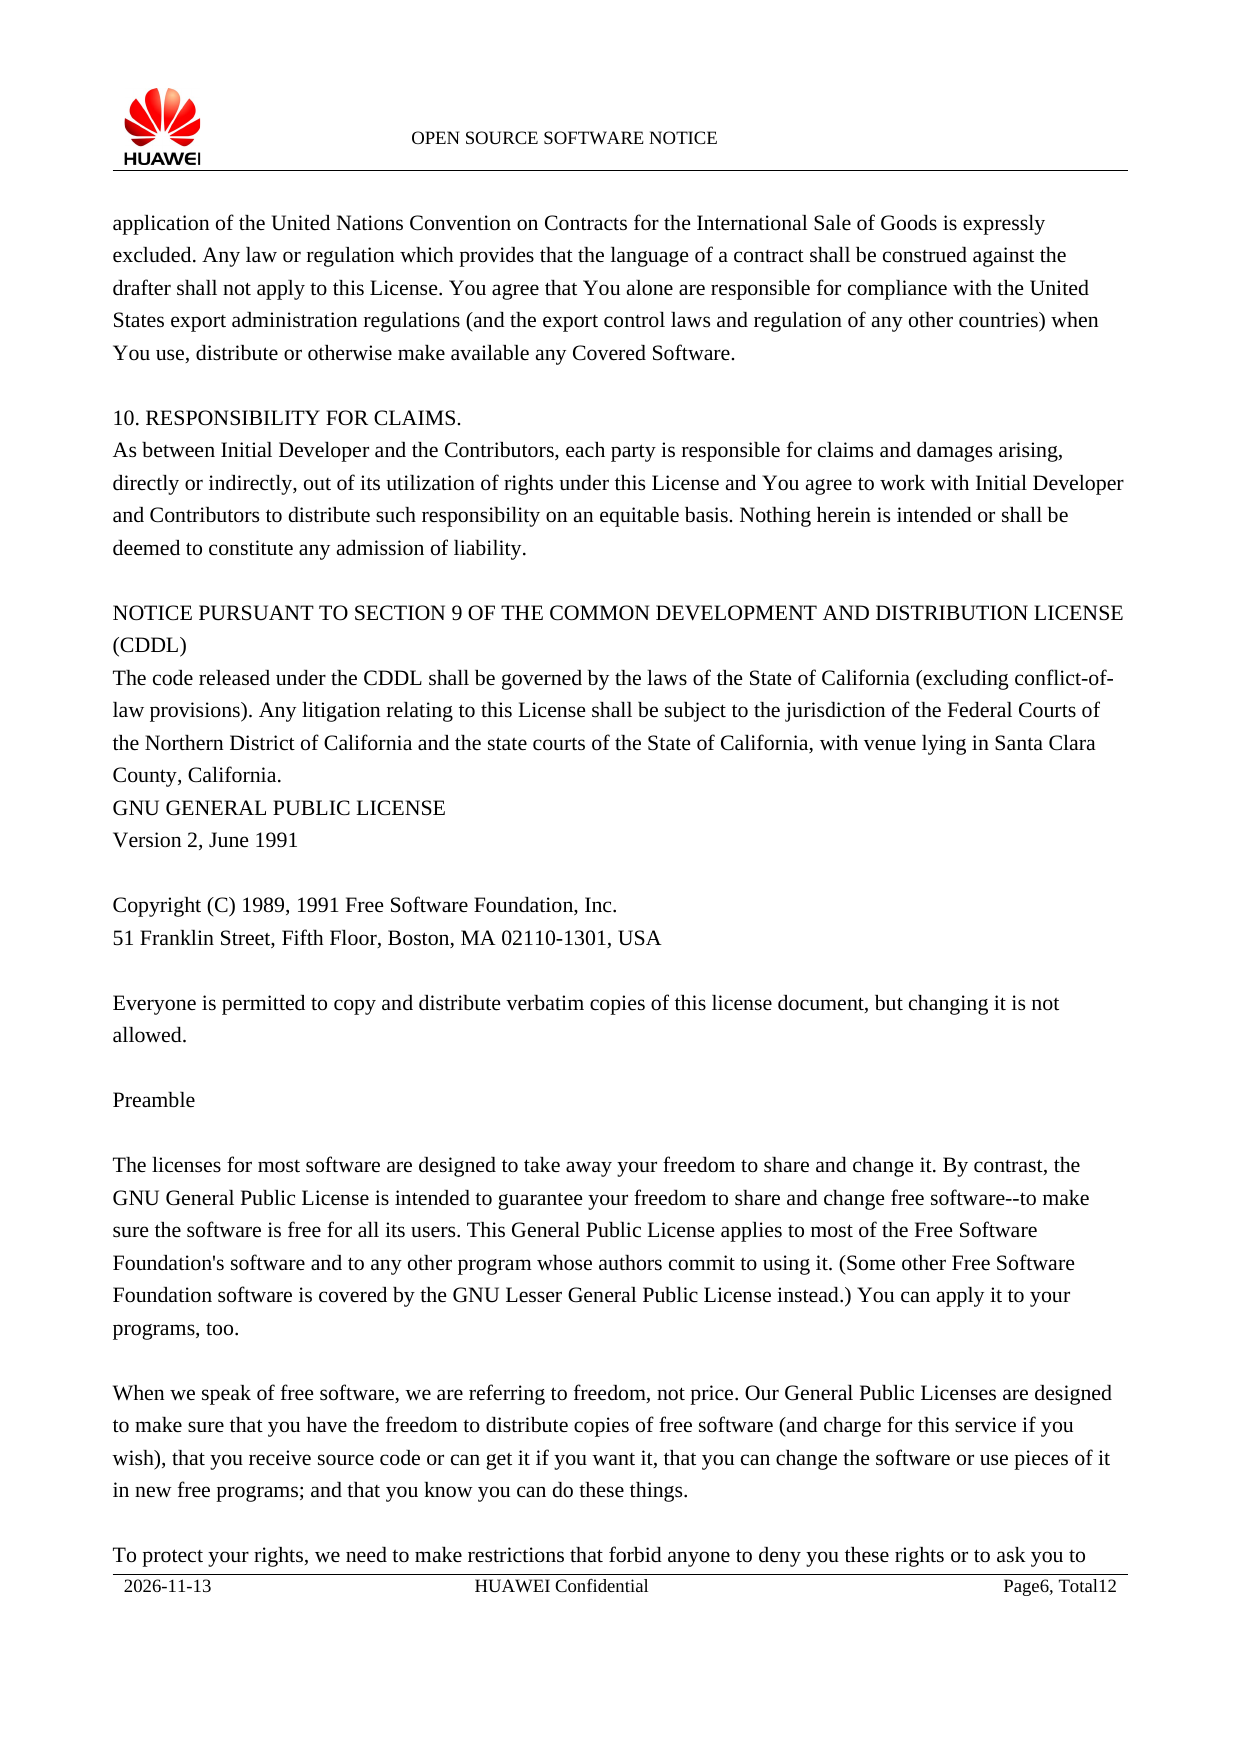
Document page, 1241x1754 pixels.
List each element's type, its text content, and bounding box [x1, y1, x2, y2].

text Version 2, June 1991 [112, 824, 1128, 856]
text The licenses for most software are designed to take away your freedom to share and change it. By contrast, the GNU General Public License is intended to guarantee your freedom to share and change free software--to make sure the software is free for all its users. This General Public License applies to most of the Free Software Foundation's software and to any other program whose authors commit to using it. (Some other Free Software Foundation software is covered by the GNU Lesser General Public License instead.) You can apply it to your programs, too. [112, 1149, 1128, 1344]
text Preamble [112, 1084, 1128, 1116]
text Copyright (C) 1989, 1991 Free Software Foundation, Inc. [112, 889, 1128, 921]
text The code released under the CDDL shall be governed by the laws of the State of California (excluding conflict-of-law provisions). Any litigation relating to this License shall be subject to the jurisdiction of the Federal Courts of the Northern District of California and the state courts of the State of California, with venue lying in Santa Clara County, California. GNU GENERAL PUBLIC LICENSE [112, 661, 1128, 824]
text As between Initial Developer and the Contributors, each party is responsible for claims and damages arising, directly or indirectly, out of its utilization of rights under this License and You agree to work with Initial Developer and Contributors to distribute such responsibility on an equitable basis. Nothing herein is intended or shall be deemed to constitute any admission of liability. [112, 434, 1128, 564]
text 51 Franklin Street, Fifth Floor, Boston, MA 02110-1301, USA [112, 921, 1128, 954]
text 10. RESPONSIBILITY FOR CLAIMS. [112, 401, 1128, 434]
text NOTICE PURSUANT TO SECTION 9 OF THE COMMON DEVELOPMENT AND DISTRIBUTION LICENSE (CDDL) [112, 596, 1128, 661]
text When we speak of free software, we are referring to freedom, not price. Our General Public Licenses are designed to make sure that you have the freedom to distribute copies of free software (and charge for this service if you wish), that you receive source code or can get it if you want it, that you can change the software or use pieces of it in new free programs; and that you know you can do these things. [112, 1376, 1128, 1506]
text Everyone is permitted to copy and distribute verbatim copies of this license document, but changing it is not allowed. [112, 986, 1128, 1051]
picture [124, 88, 201, 165]
